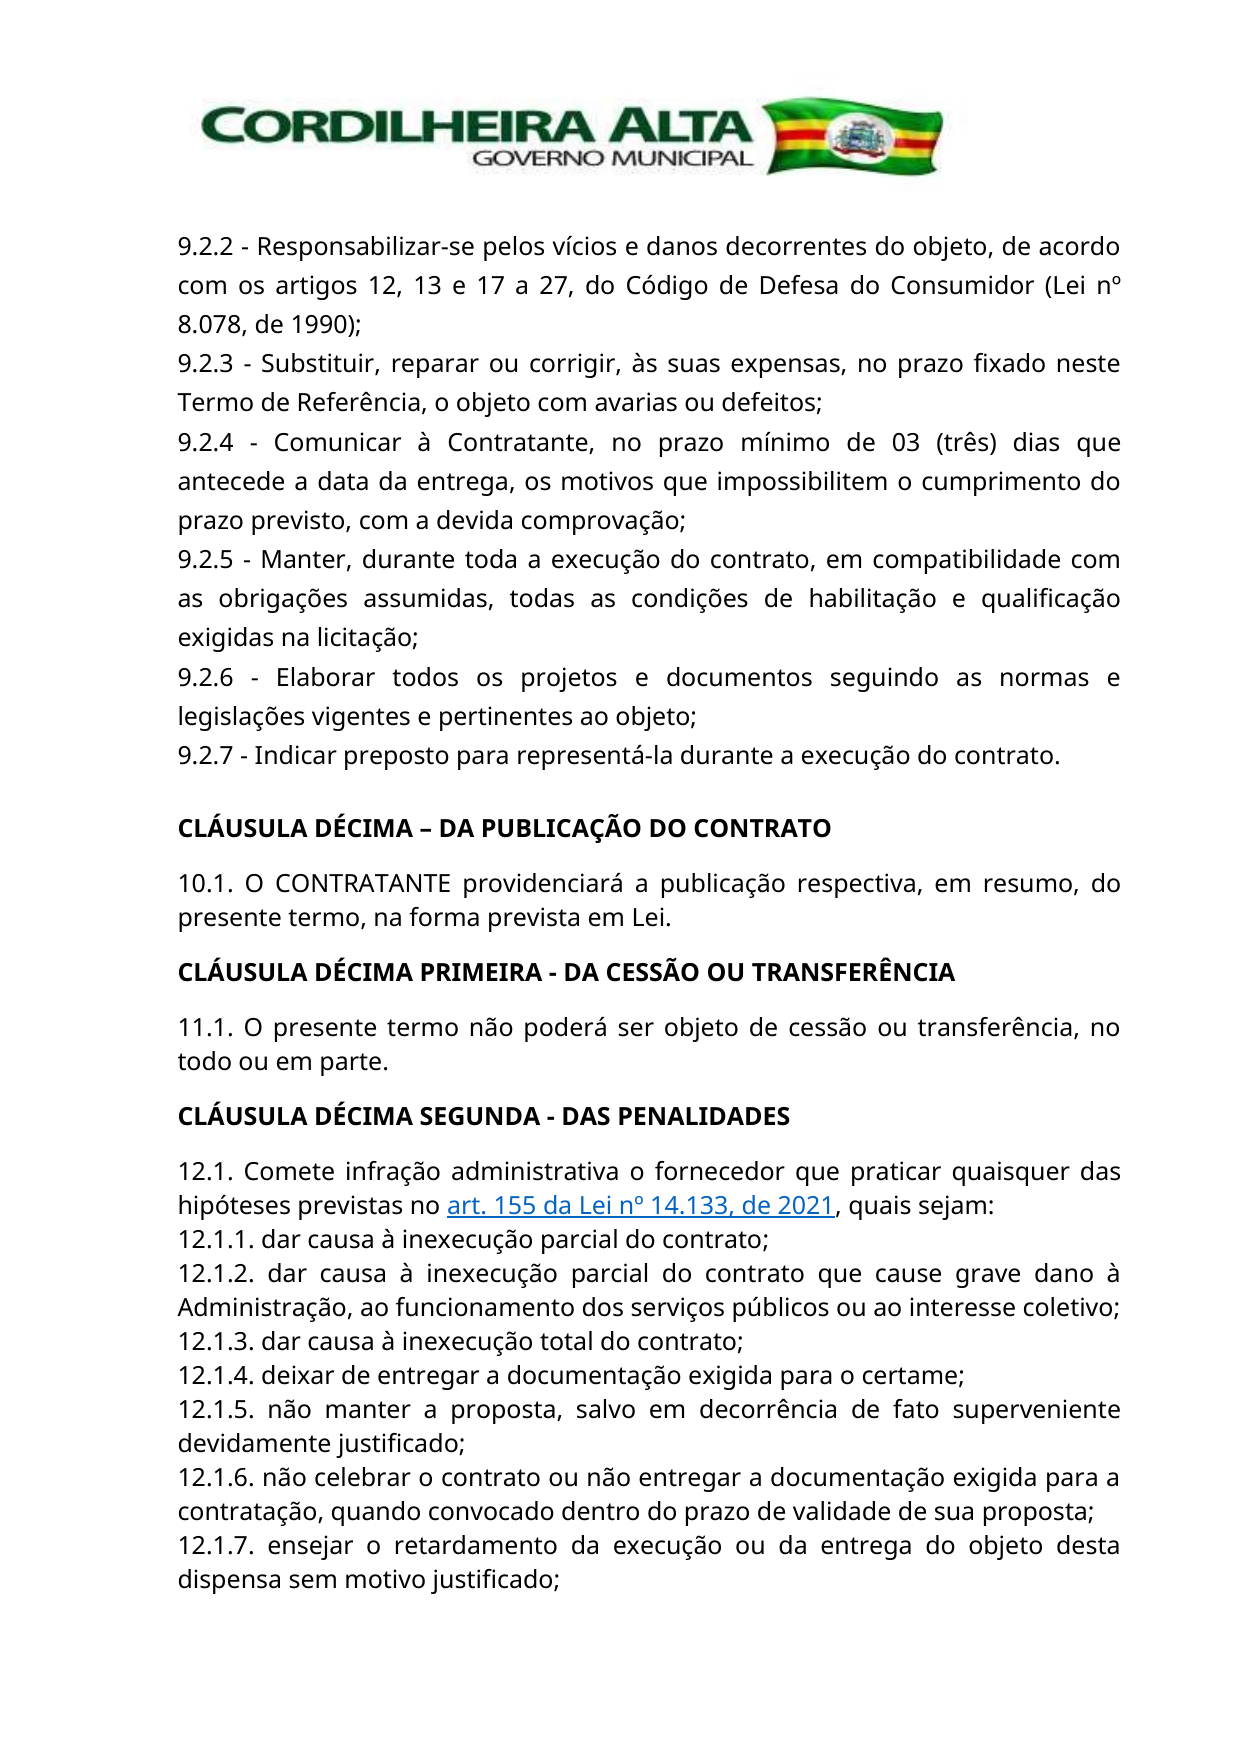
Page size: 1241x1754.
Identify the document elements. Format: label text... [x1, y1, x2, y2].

text 9.2.5 - Manter, durante toda a execução do contrato, em compatibilidade com as obrigações assumidas, todas as condições de habilitação e qualificação exigidas na licitação; [177, 542, 1122, 654]
text 11.1. O presente termo não poderá ser objeto de cessão ou transferência, no todo ou em parte. [177, 1009, 1122, 1078]
text 12.1.4. deixar de entregar a documentação exigida para o certame; [177, 1358, 1122, 1392]
picture [177, 73, 968, 201]
text 12.1.5. não manter a proposta, salvo em decorrência de fato superveniente devidamente justificado; [177, 1392, 1122, 1460]
text CLÁUSULA DÉCIMA – DA PUBLICAÇÃO DO CONTRATO [177, 811, 1122, 845]
text 9.2.7 - Indicar preposto para representá-la durante a execução do contrato. [177, 737, 1122, 772]
text CLÁUSULA DÉCIMA SEGUNDA - DAS PENALIDADES [177, 1098, 1122, 1132]
text 9.2.3 - Substituir, reparar ou corrigir, às suas expensas, no prazo fixado neste Termo de Referência, o objeto com avarias ou defeitos; [177, 346, 1122, 419]
text 12.1. Comete infração administrativa o fornecedor que praticar quaisquer das hipóteses previstas no art. 155 da Lei nº 14.133, de 2021, quais sejam: [177, 1153, 1122, 1221]
text 9.2.6 - Elaborar todos os projetos e documentos seguindo as normas e legislações vigentes e pertinentes ao objeto; [177, 659, 1122, 732]
text CLÁUSULA DÉCIMA PRIMEIRA - DA CESSÃO OU TRANSFERÊNCIA [177, 954, 1122, 989]
text 9.2.4 - Comunicar à Contratante, no prazo mínimo de 03 (três) dias que antecede a data da entrega, os motivos que impossibilitem o cumprimento do prazo previsto, com a devida comprovação; [177, 424, 1122, 537]
text 9.2.2 - Responsabilizar-se pelos vícios e danos decorrentes do objeto, de acordo com os artigos 12, 13 e 17 a 27, do Código de Defesa do Consumidor (Lei nº 8.078, de 1990); [177, 228, 1122, 341]
text 12.1.1. dar causa à inexecução parcial do contrato; [177, 1221, 1122, 1256]
text 12.1.3. dar causa à inexecução total do contrato; [177, 1324, 1122, 1358]
text 12.1.7. ensejar o retardamento da execução ou da entrega do objeto desta dispensa sem motivo justificado; [177, 1528, 1122, 1596]
text 12.1.2. dar causa à inexecução parcial do contrato que cause grave dano à Administração, ao funcionamento dos serviços públicos ou ao interesse coletivo; [177, 1256, 1122, 1324]
text 12.1.6. não celebrar o contrato ou não entregar a documentação exigida para a contratação, quando convocado dentro do prazo de validade de sua proposta; [177, 1460, 1122, 1528]
text 10.1. O CONTRATANTE providenciará a publicação respectiva, em resumo, do presente termo, na forma prevista em Lei. [177, 866, 1122, 934]
